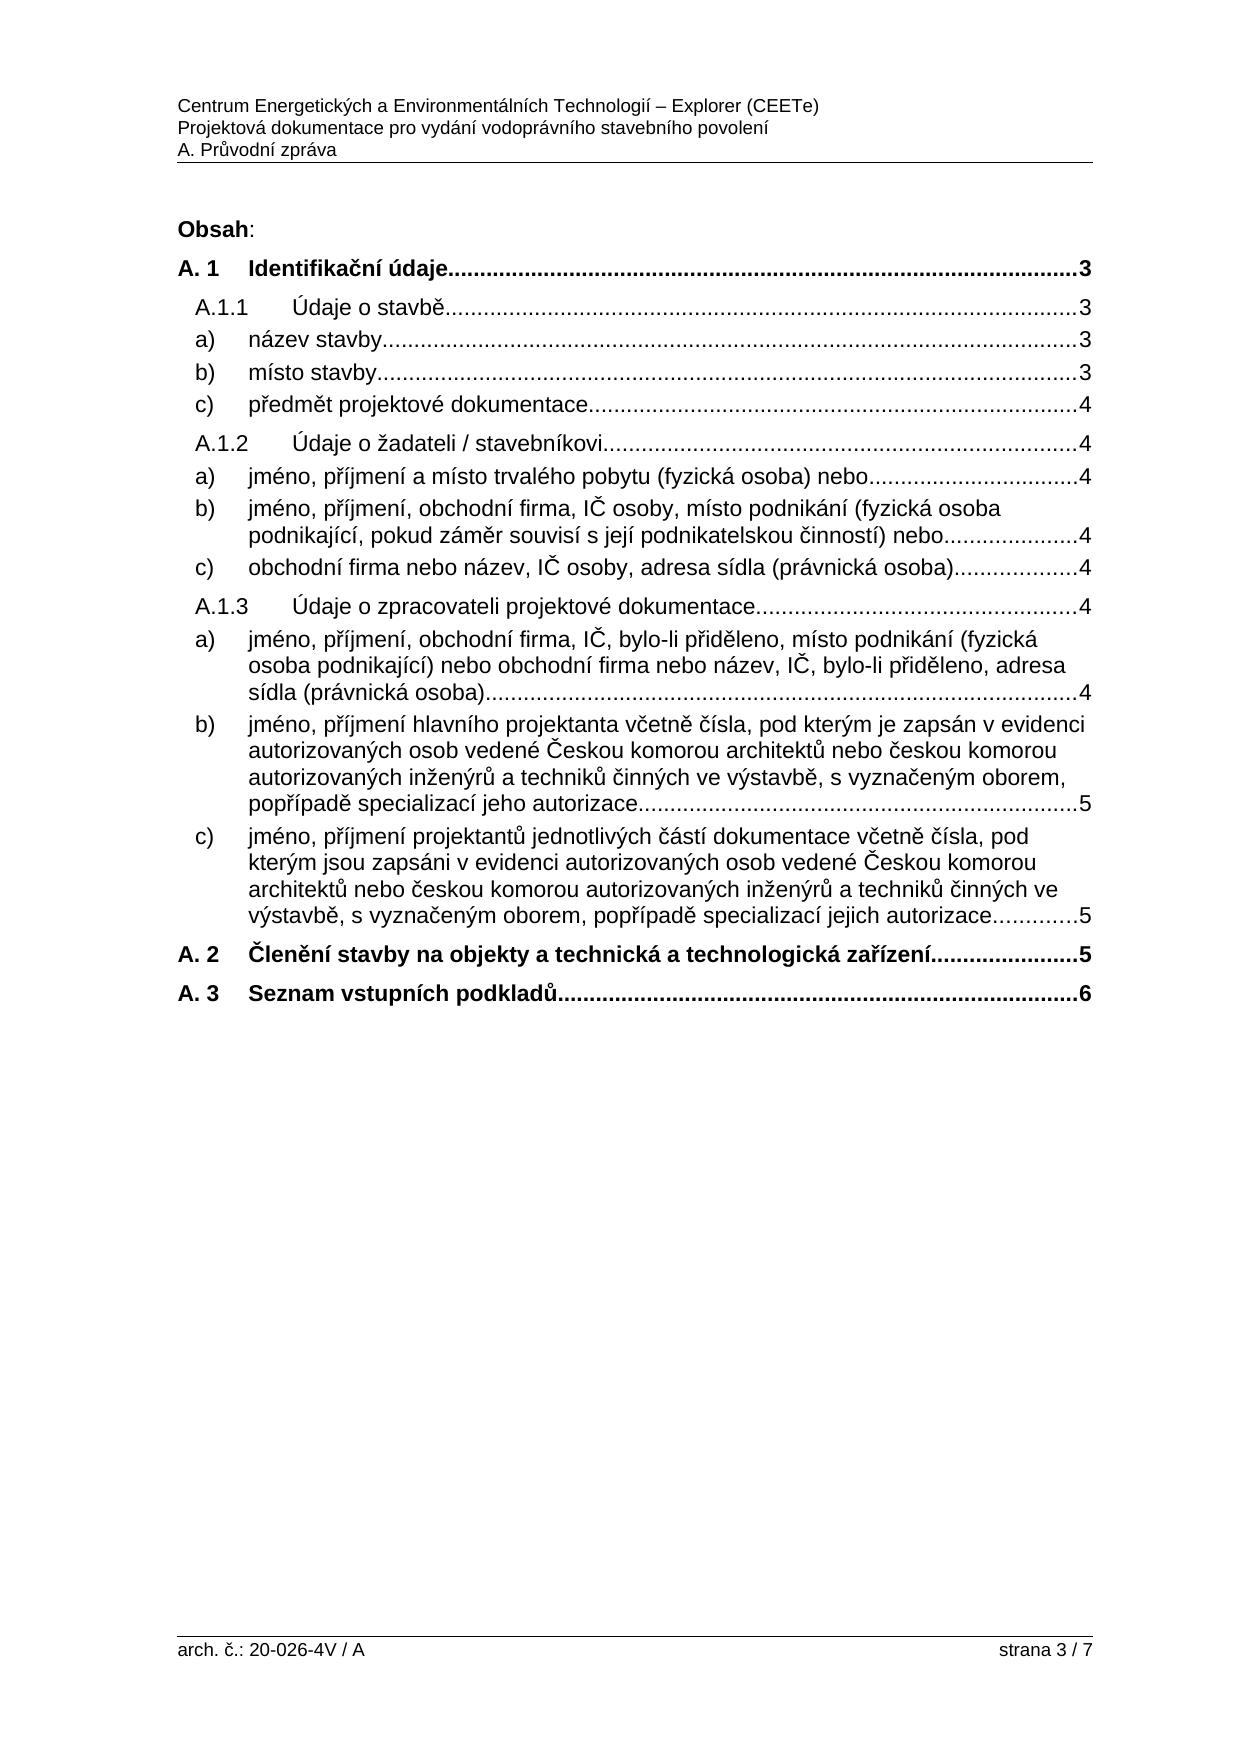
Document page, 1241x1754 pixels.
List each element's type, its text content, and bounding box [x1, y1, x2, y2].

text a) jméno, příjmení, obchodní firma, IČ, bylo-li přiděleno, místo podnikání (fyzická osoba podnikající) nebo obchodní firma nebo název, IČ, bylo-li přiděleno, adresa sídla (právnická osoba) 4 [195, 626, 1093, 705]
text A. 2 Členění stavby na objekty a technická a technologická zařízení 5 [177, 941, 1093, 967]
text Obsah: [177, 216, 1093, 242]
text c) obchodní firma nebo název, IČ osoby, adresa sídla (právnická osoba) 4 [195, 554, 1093, 581]
text b) místo stavby 3 [195, 359, 1093, 385]
text a) název stavby 3 [195, 326, 1093, 352]
text A.1.1 Údaje o stavbě 3 [195, 293, 1093, 320]
text a) jméno, příjmení a místo trvalého pobytu (fyzická osoba) nebo 4 [195, 463, 1093, 489]
text A. 1 Identifikační údaje 3 [177, 255, 1093, 281]
text A.1.3 Údaje o zpracovateli projektové dokumentace 4 [195, 593, 1093, 619]
text A.1.2 Údaje o žadateli / stavebníkovi 4 [195, 430, 1093, 457]
text b) jméno, příjmení hlavního projektanta včetně čísla, pod kterým je zapsán v evidenci autorizovaných osob vedené Českou komorou architektů nebo českou komorou autorizovaných inženýrů a techniků činných ve výstavbě, s vyznačeným oborem, popřípadě specializací jeho autorizace 5 [195, 711, 1093, 817]
text c) předmět projektové dokumentace 4 [195, 391, 1093, 418]
text A. 3 Seznam vstupních podkladů 6 [177, 979, 1093, 1006]
text b) jméno, příjmení, obchodní firma, IČ osoby, místo podnikání (fyzická osoba podnikající, pokud záměr souvisí s její podnikatelskou činností) nebo 4 [195, 495, 1093, 548]
text c) jméno, příjmení projektantů jednotlivých částí dokumentace včetně čísla, pod kterým jsou zapsáni v evidenci autorizovaných osob vedené Českou komorou architektů nebo českou komorou autorizovaných inženýrů a techniků činných ve výstavbě, s vyznačeným oborem, popřípadě specializací jejich autorizace 5 [195, 823, 1093, 928]
